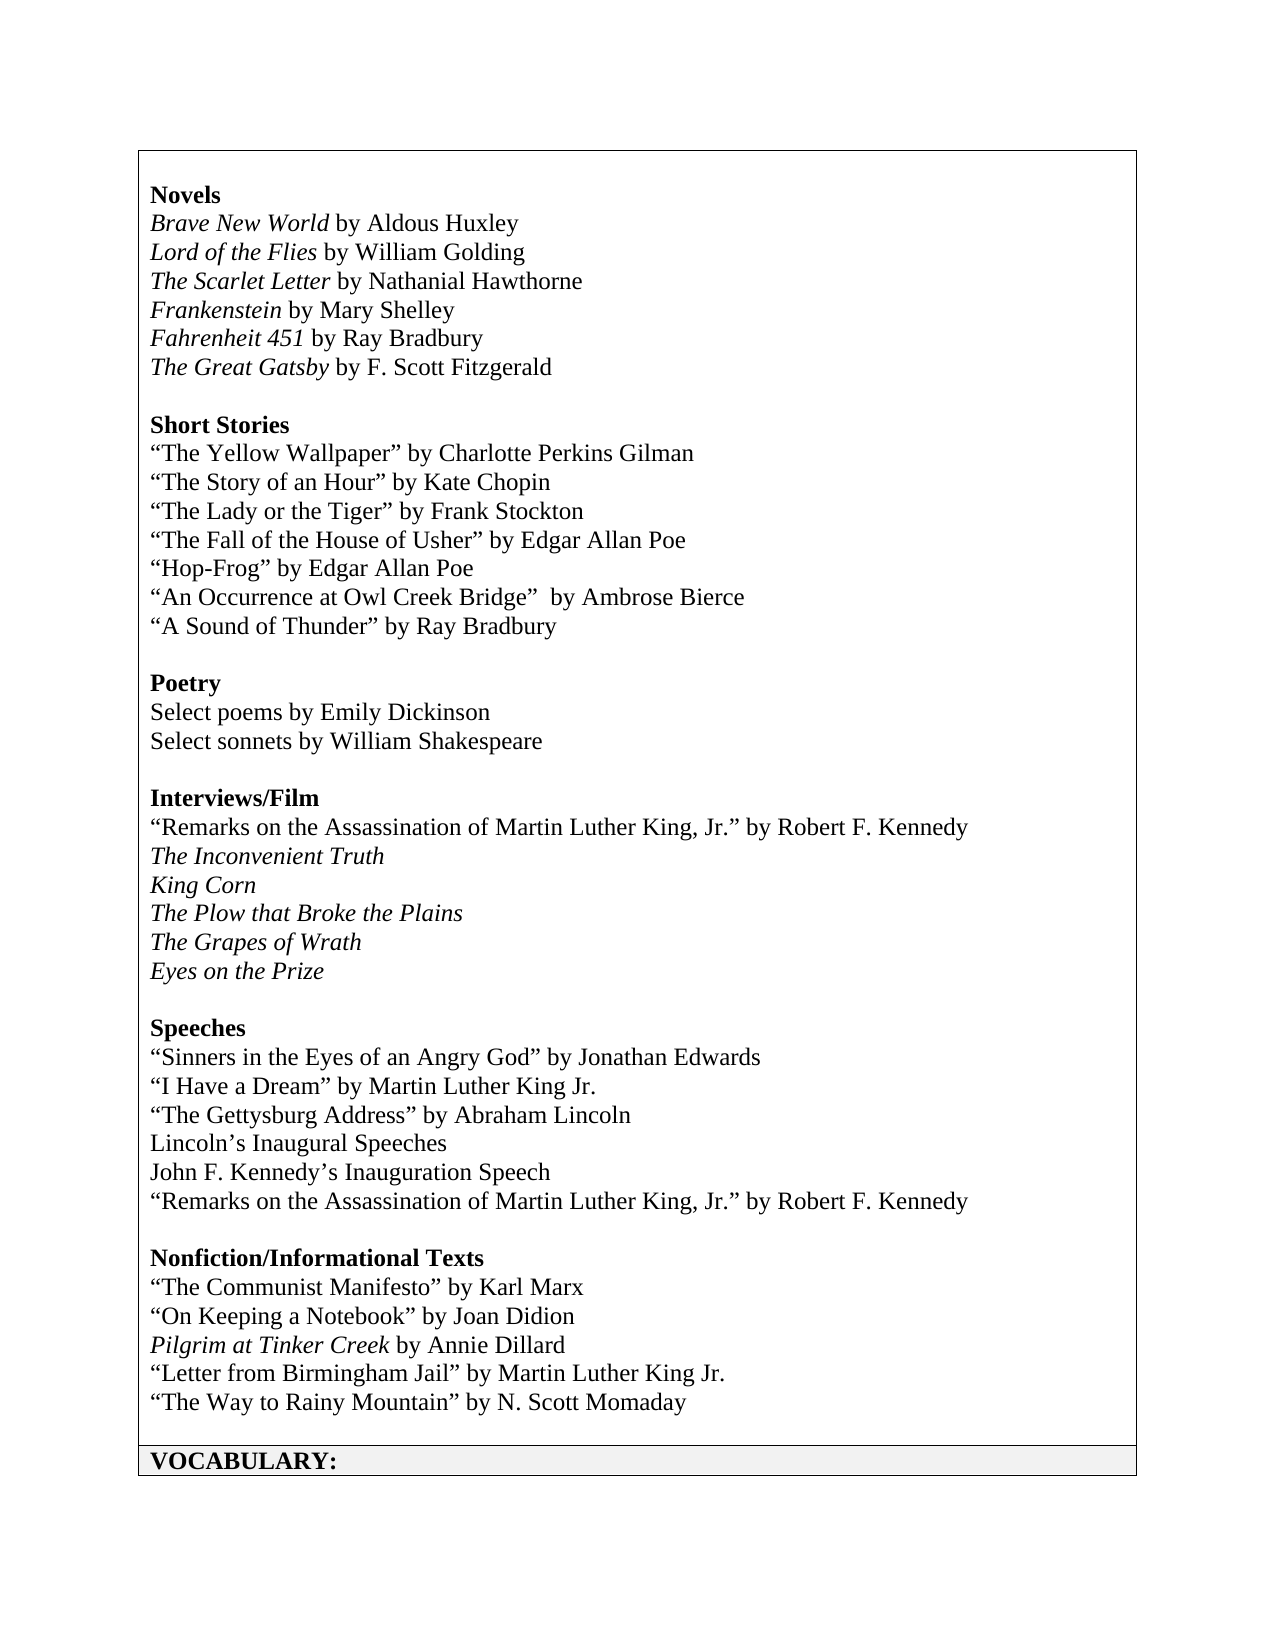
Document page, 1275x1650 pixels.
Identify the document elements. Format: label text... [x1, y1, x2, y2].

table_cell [139, 151, 1136, 1445]
table_cell VOCABULARY: [139, 1446, 1136, 1474]
